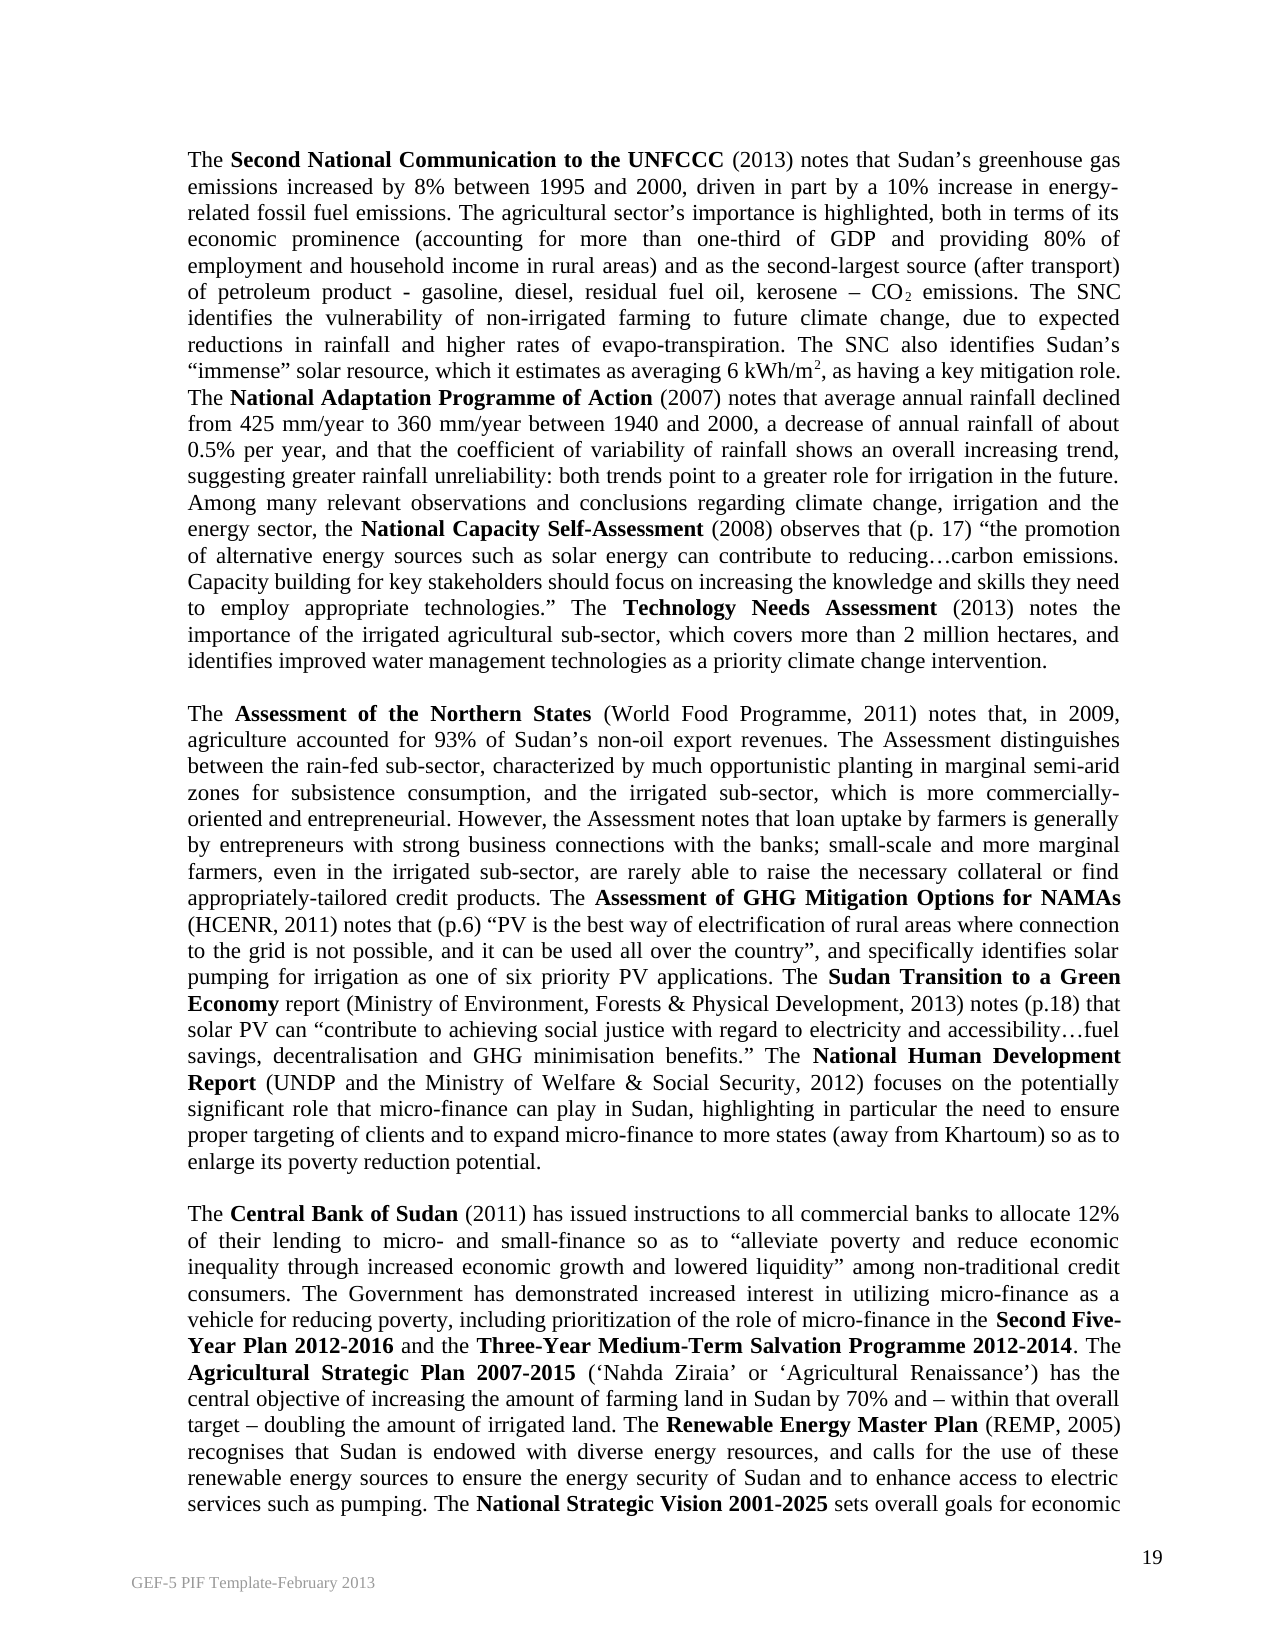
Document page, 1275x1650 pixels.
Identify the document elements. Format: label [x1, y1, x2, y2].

table_header [176, 120, 1132, 1517]
